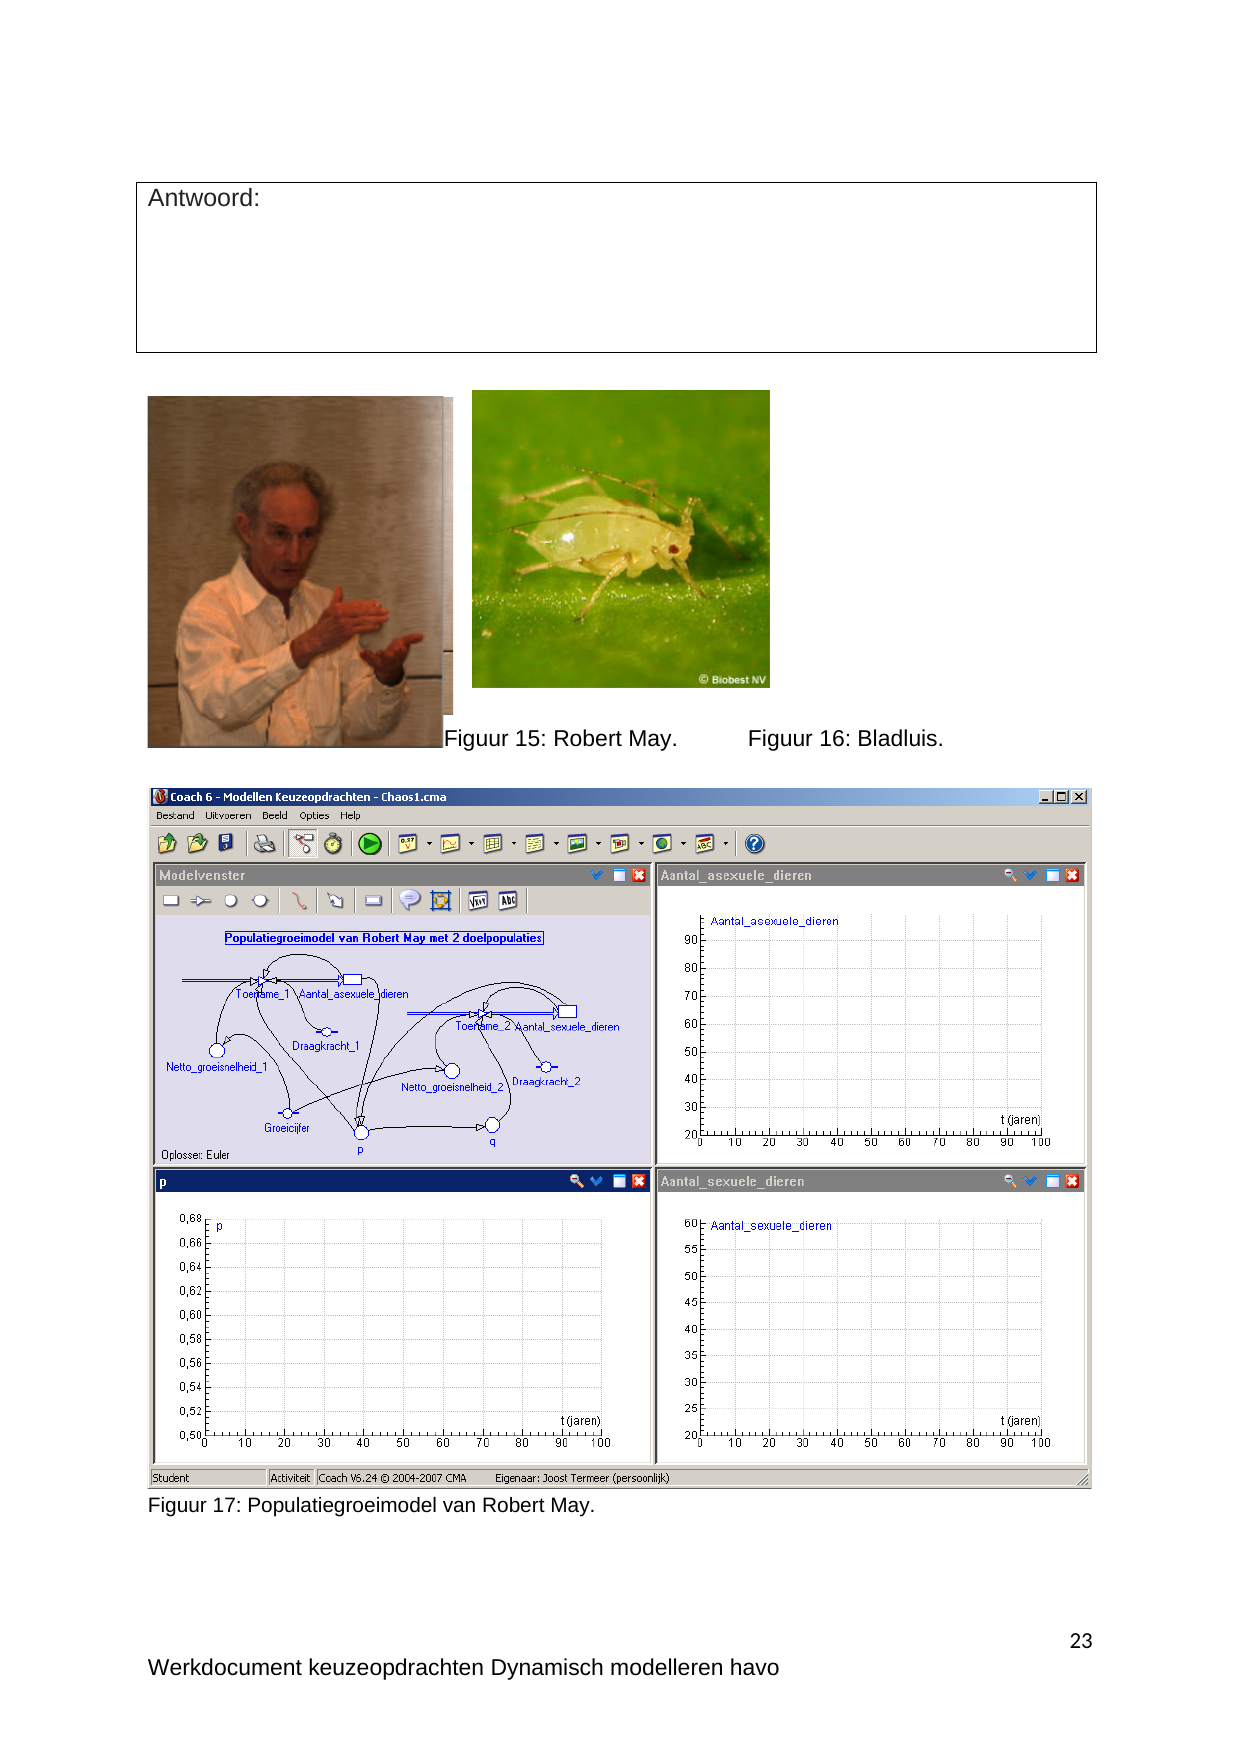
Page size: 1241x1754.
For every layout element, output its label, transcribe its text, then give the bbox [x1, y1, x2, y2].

picture [444, 397, 454, 715]
picture [147, 788, 1092, 1489]
text Figuur 17: Populatiegroeimodel van Robert May. [148, 1493, 1093, 1517]
table_header Antwoord: [137, 183, 1096, 352]
picture [472, 390, 770, 688]
text Figuur 15: Robert May. Figuur 16: Bladluis. [148, 725, 1093, 751]
